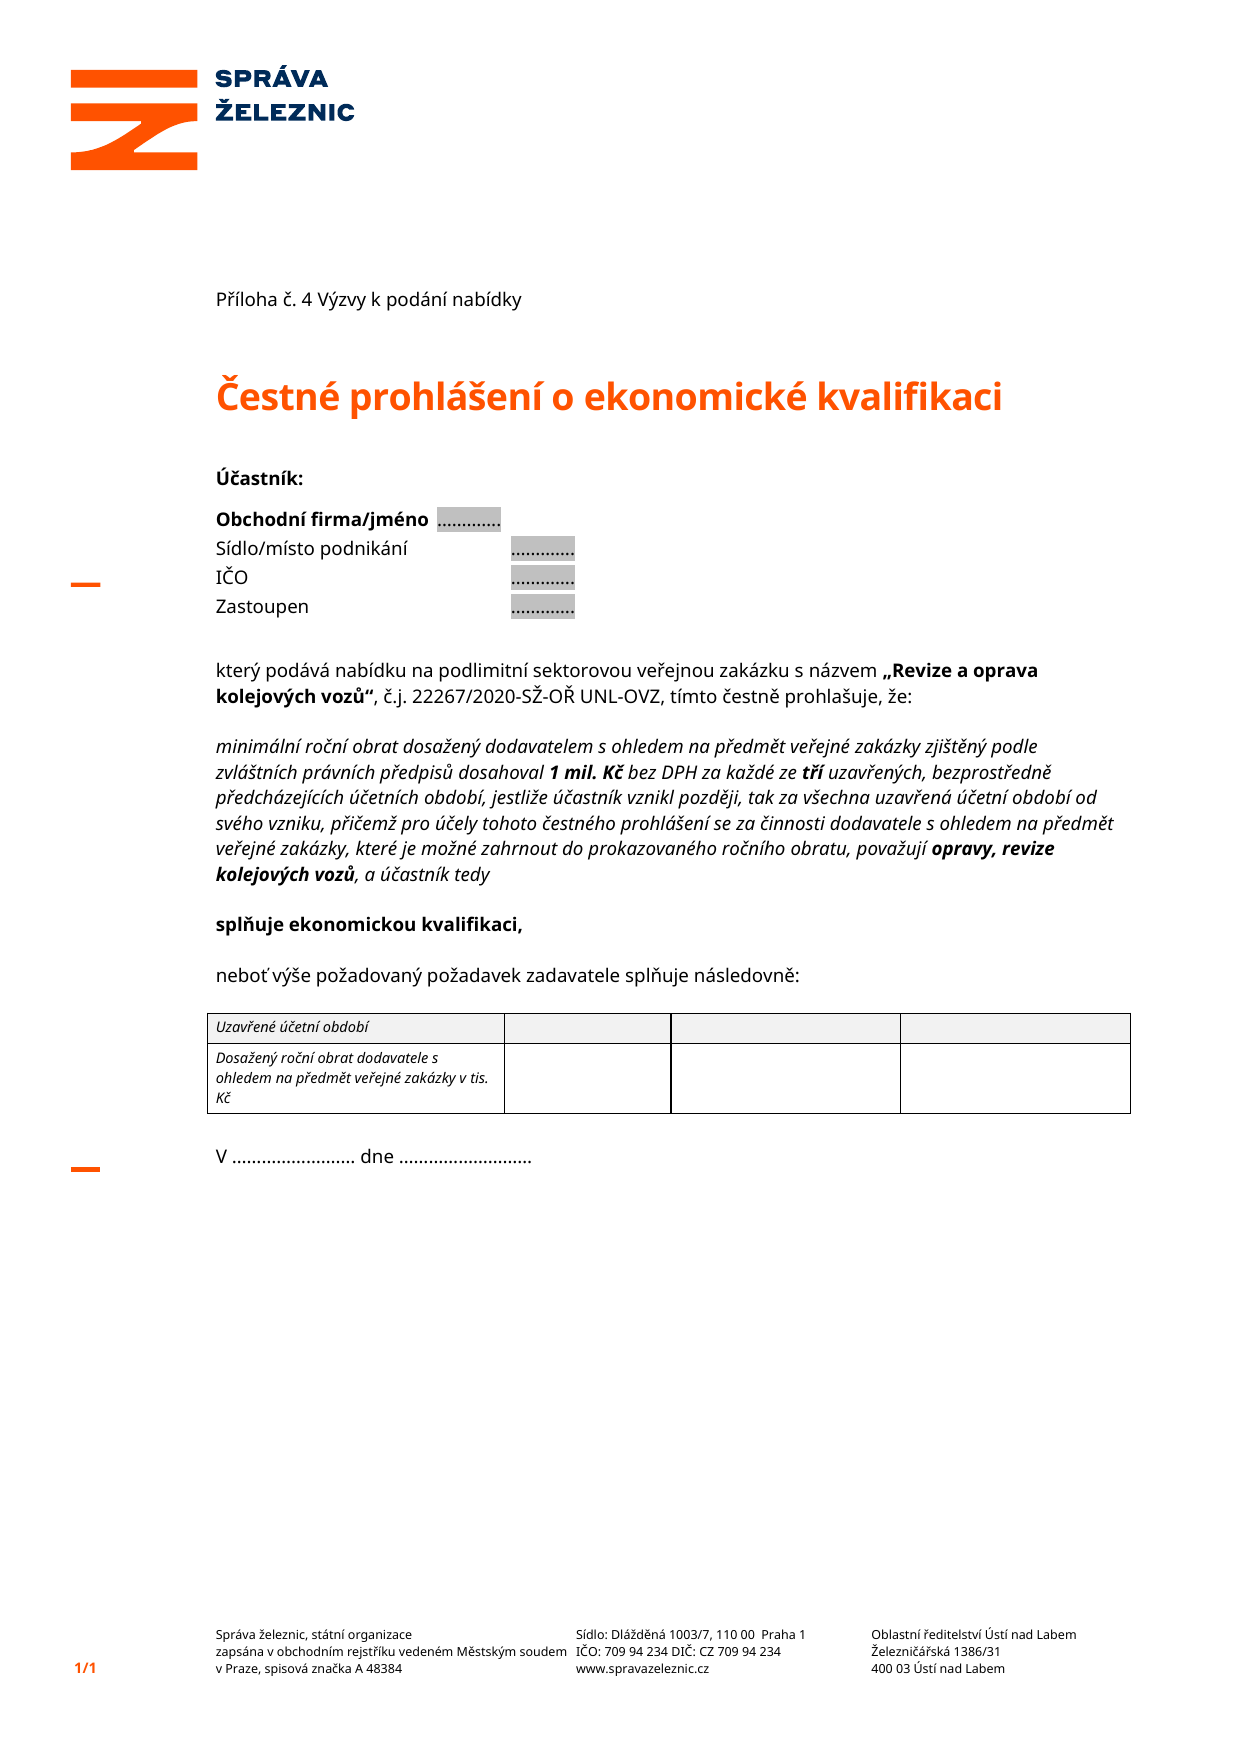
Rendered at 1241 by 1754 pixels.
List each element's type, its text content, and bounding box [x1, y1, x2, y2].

table_header [505, 1014, 670, 1043]
text Sídlo/místo podnikání …………. [216, 533, 1122, 562]
table_cell Dosažený roční obrat dodavatele s ohledem na předmět veřejné zakázky v tis. Kč [208, 1044, 504, 1113]
text který podává nabídku na podlimitní sektorovou veřejnou zakázku s názvem „Revize a oprava kolejových vozů“, č.j. 22267/2020-SŽ-OŘ UNL-OVZ, tímto čestně prohlašuje, že: [216, 657, 1122, 708]
text splňuje ekonomickou kvalifikaci, [216, 912, 1122, 937]
text V ………………….… dne ……………………… [216, 1139, 1121, 1168]
table_header Uzavřené účetní období [208, 1014, 504, 1043]
table_header [901, 1014, 1130, 1043]
text Účastník: [216, 460, 1122, 491]
table_cell [505, 1044, 670, 1113]
text Příloha č. 4 Výzvy k podání nabídky [216, 286, 1122, 311]
text Obchodní firma/jméno …………. [216, 504, 1122, 533]
table_cell [901, 1044, 1130, 1113]
table_header [672, 1014, 900, 1043]
text minimální roční obrat dosažený dodavatelem s ohledem na předmět veřejné zakázky zjištěný podle zvláštních právních předpisů dosahoval 1 mil. Kč bez DPH za každé ze tří uzavřených, bezprostředně předcházejících účetních období, jestliže účastník vznikl později, tak za všechna uzavřená účetní období od svého vzniku, přičemž pro účely tohoto čestného prohlášení se za činnosti dodavatele s ohledem na předmět veřejné zakázky, které je možné zahrnout do prokazovaného ročního obratu, považují opravy, revize kolejových vozů, a účastník tedy [216, 733, 1122, 887]
text neboť výše požadovaný požadavek zadavatele splňuje následovně: [216, 962, 1122, 988]
table_cell [672, 1044, 900, 1113]
subtitle Čestné prohlášení o ekonomické kvalifikaci [216, 370, 1122, 421]
text IČO …………. [216, 562, 1122, 591]
text Zastoupen …………. [216, 591, 1122, 619]
